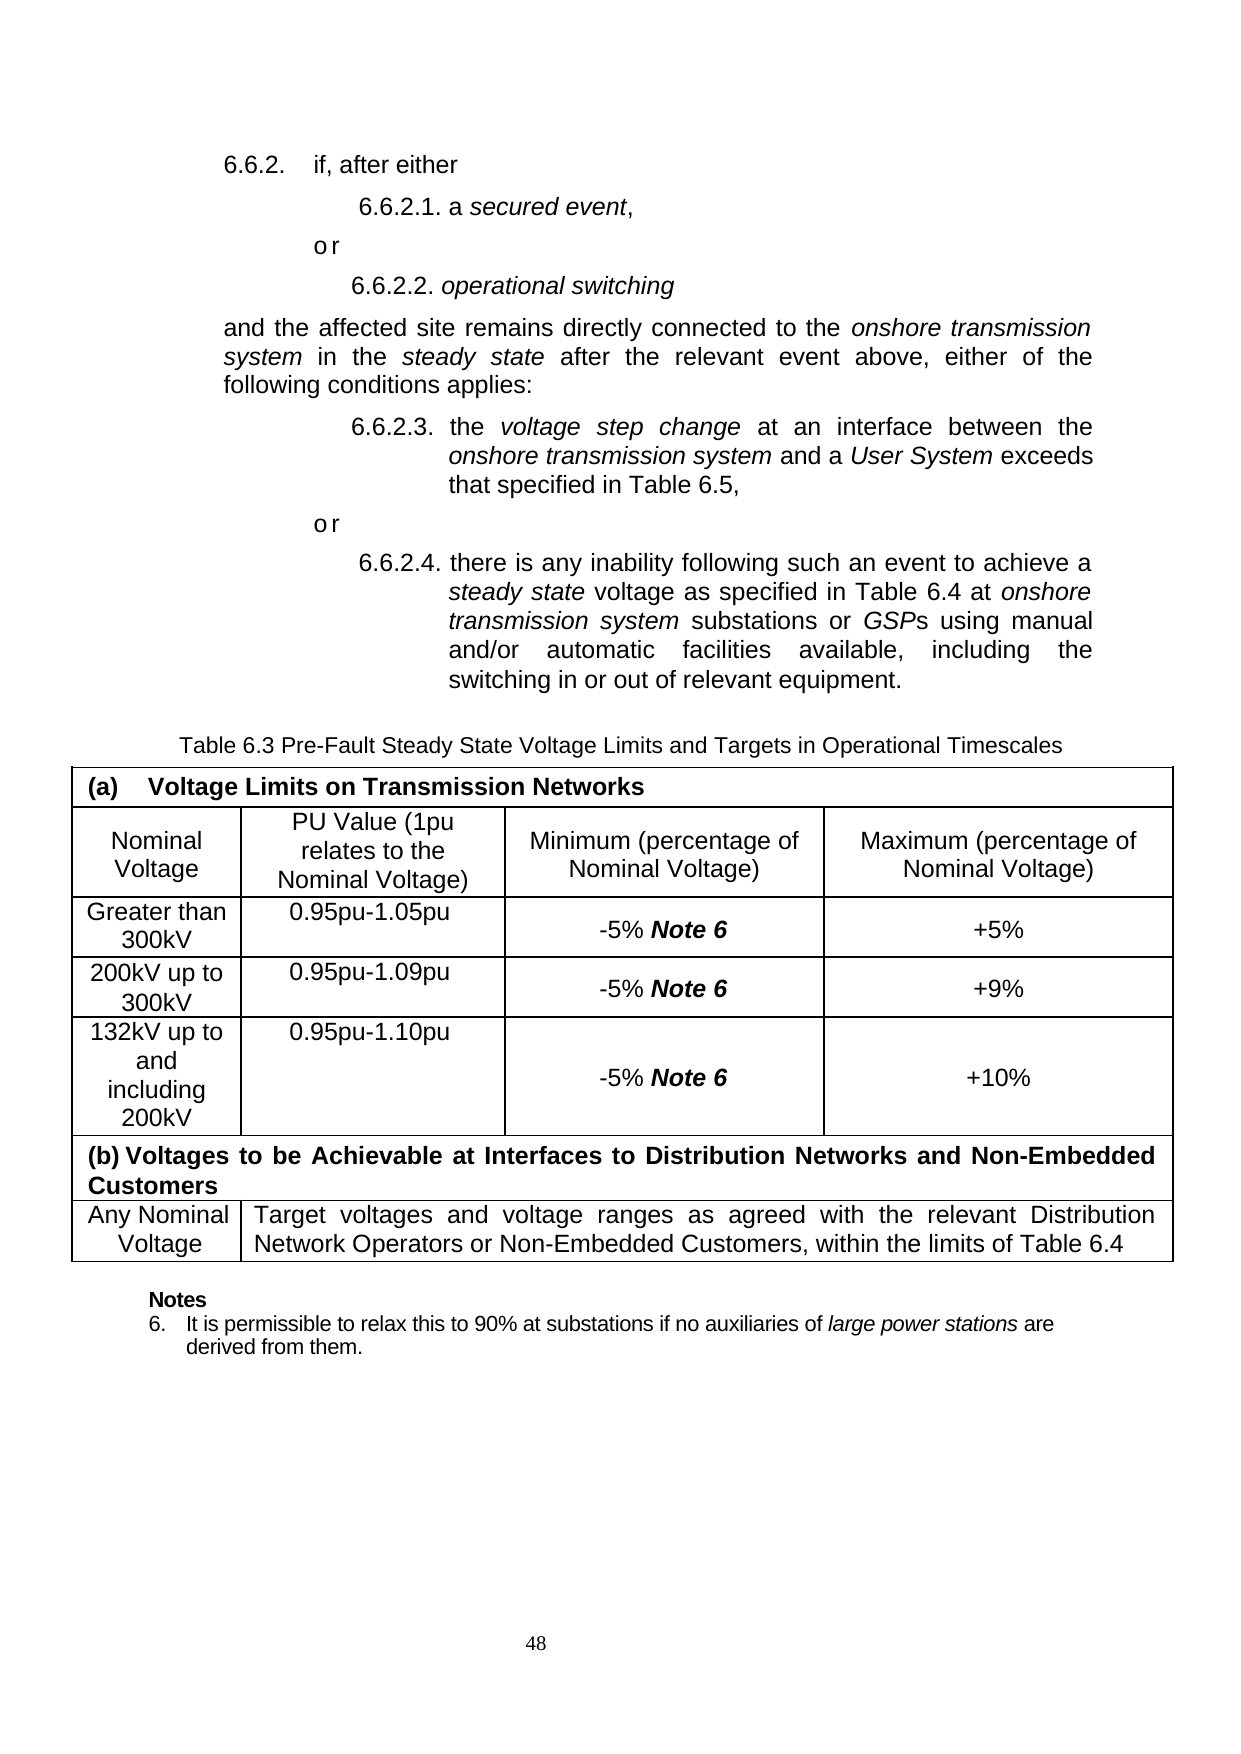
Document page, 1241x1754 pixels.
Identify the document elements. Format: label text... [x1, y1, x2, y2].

table_cell +5% [825, 898, 1172, 956]
table_cell 0.95pu-1.05pu [242, 898, 504, 956]
text 6. It is permissible to relax this to 90% at substations if no auxiliaries of large power stations are derived from them. [148, 1313, 1093, 1359]
table_cell 0.95pu-1.10pu [242, 1018, 504, 1134]
table_cell Nominal Voltage [73, 808, 240, 896]
text 6.6.2.2. operational switching [351, 271, 1176, 301]
table_cell PU Value (1pu relates to the Nominal Voltage) [242, 808, 504, 896]
table_cell Target voltages and voltage ranges as agreed with the relevant Distribution Network Operators or Non-Embedded Customers, within the limits of Table 6.4 [242, 1201, 1172, 1261]
text Notes [148, 1287, 1176, 1312]
table_cell +9% [825, 958, 1172, 1016]
text and the affected site remains directly connected to the onshore transmission system in the steady state after the relevant event above, either of the following conditions applies: [223, 314, 1093, 399]
table_cell -5% Note 6 [506, 1018, 823, 1134]
text or [313, 231, 1176, 260]
table_cell 132kV up to and including 200kV [73, 1018, 240, 1134]
table_cell Voltages to be Achievable at Interfaces to Distribution Networks and Non-Embedded Customers [73, 1136, 1172, 1199]
table_cell -5% Note 6 [506, 958, 823, 1016]
text 6.6.2.4. there is any inability following such an event to achieve a steady state voltage as specified in Table 6.4 at onshore transmission system substations or GSPs using manual and/or automatic facilities available, including the switching in or out of relevant equipment. [358, 548, 1093, 694]
table_cell Maximum (percentage of Nominal Voltage) [825, 808, 1172, 896]
text or [313, 509, 1176, 538]
table_header Voltage Limits on Transmission Networks [73, 768, 1172, 806]
table_cell 200kV up to 300kV [73, 958, 240, 1016]
text 6.6.2.3. the voltage step change at an interface between the onshore transmission system and a User System exceeds that specified in Table 6.5, [351, 412, 1093, 499]
table_cell 0.95pu-1.09pu [242, 958, 504, 1016]
text 6.6.2. if, after either [223, 151, 1176, 179]
table_cell Minimum (percentage of Nominal Voltage) [506, 808, 823, 896]
text 6.6.2.1. a secured event, [358, 192, 1176, 222]
table_cell +10% [825, 1018, 1172, 1134]
text Table 6.3 Pre-Fault Steady State Voltage Limits and Targets in Operational Timescales [66, 732, 1176, 759]
table_cell -5% Note 6 [506, 898, 823, 956]
table_cell Any Nominal Voltage [73, 1201, 240, 1261]
table_cell Greater than 300kV [73, 898, 240, 956]
